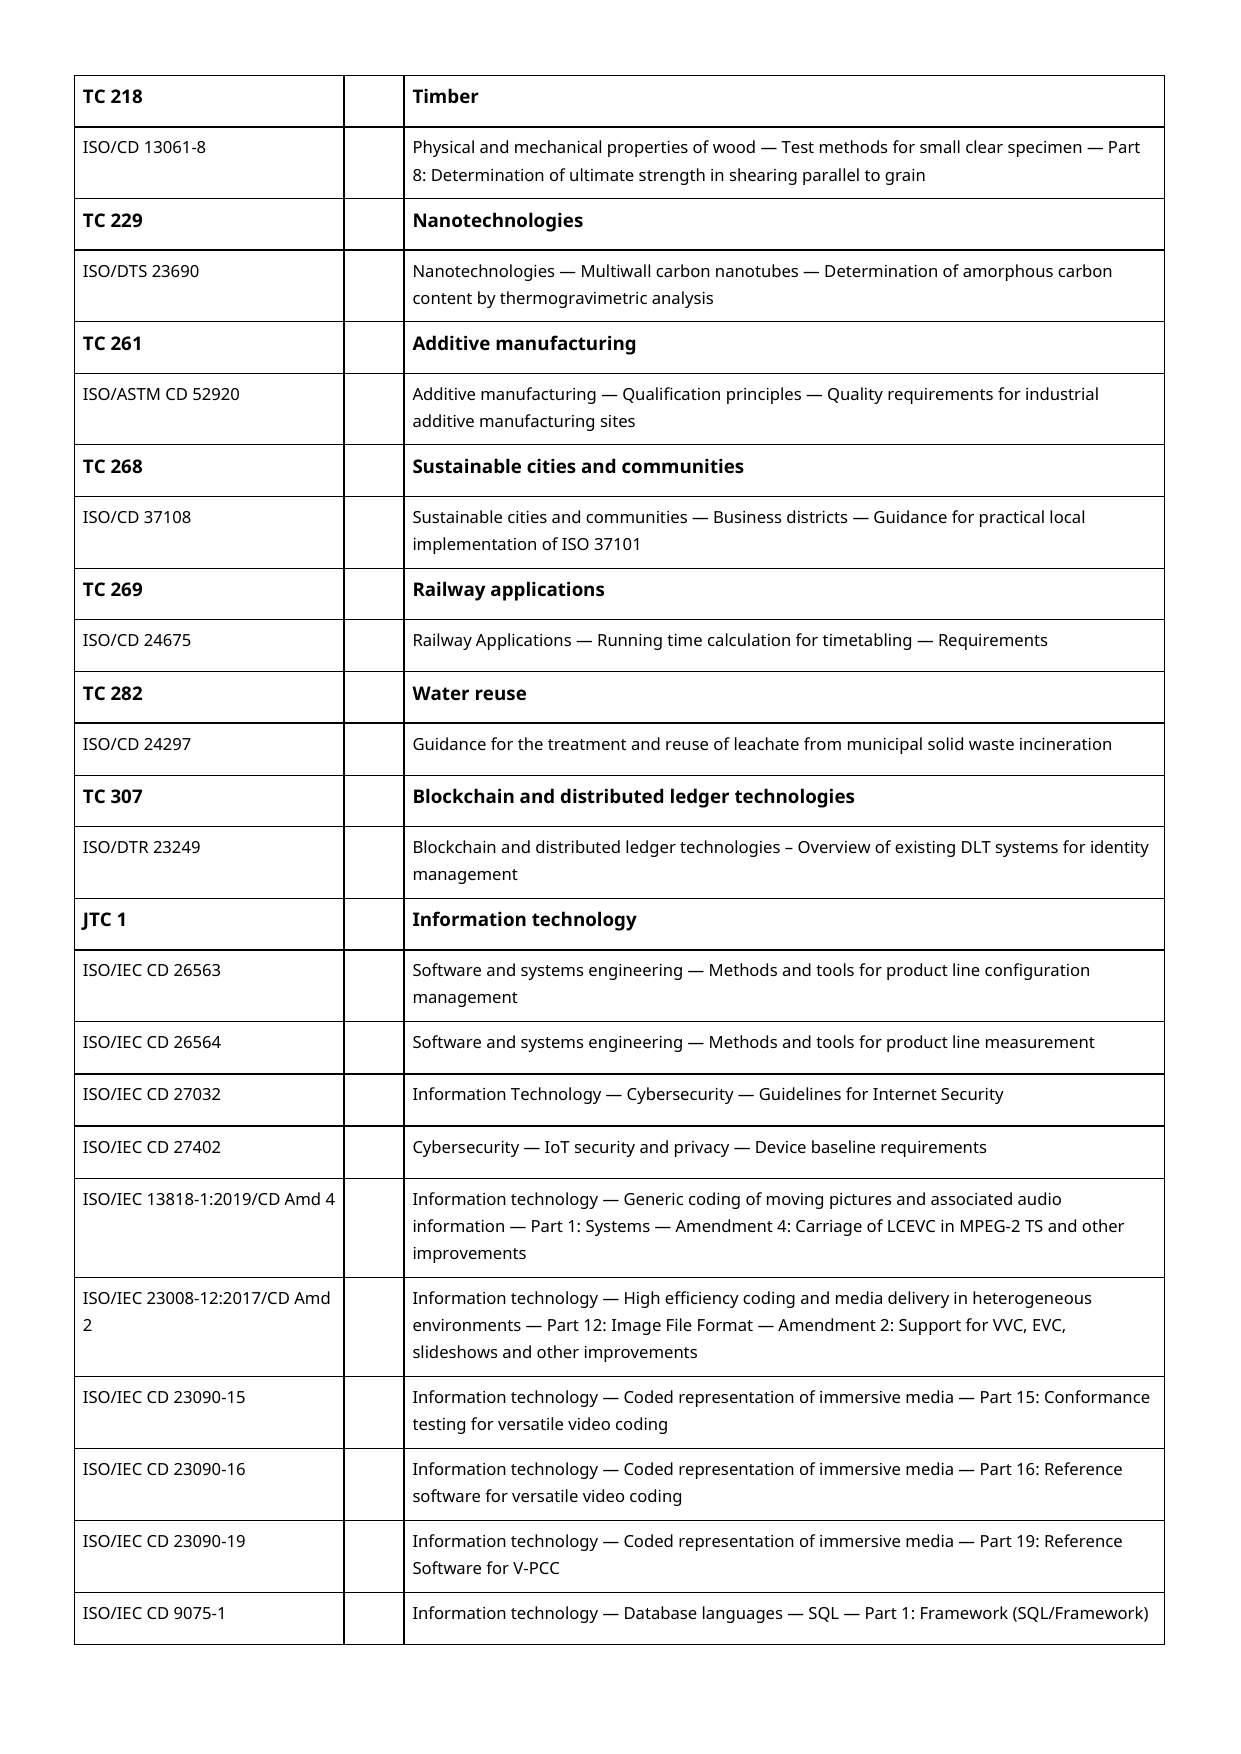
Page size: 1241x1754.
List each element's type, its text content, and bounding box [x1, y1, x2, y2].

table_cell ISO/IEC CD 26564 [75, 1022, 343, 1073]
table_cell ISO/IEC CD 23090-15 [75, 1377, 343, 1448]
table_cell Nanotechnologies — Multiwall carbon nanotubes — Determination of amorphous carbon content by thermogravimetric analysis [405, 251, 1164, 321]
table_cell [345, 374, 403, 444]
table_cell [345, 1278, 403, 1376]
table_cell Information technology — Coded representation of immersive media — Part 16: Reference software for versatile video coding [405, 1449, 1164, 1519]
table_cell Blockchain and distributed ledger technologies [405, 776, 1164, 826]
table_cell ISO/DTR 23249 [75, 827, 343, 898]
table_cell Timber [405, 76, 1164, 126]
table_cell [345, 827, 403, 898]
table_cell Physical and mechanical properties of wood — Test methods for small clear specimen — Part 8: Determination of ultimate strength in shearing parallel to grain [405, 128, 1164, 198]
table_cell ISO/IEC 23008-12:2017/CD Amd 2 [75, 1278, 343, 1376]
table_cell Additive manufacturing — Qualification principles — Quality requirements for industrial additive manufacturing sites [405, 374, 1164, 444]
table_cell TC 261 [75, 322, 343, 372]
table_cell ISO/CD 13061-8 [75, 128, 343, 198]
table_cell TC 269 [75, 569, 343, 619]
table_cell Information technology — Coded representation of immersive media — Part 19: Reference Software for V-PCC [405, 1521, 1164, 1591]
table_cell Information technology — Generic coding of moving pictures and associated audio information — Part 1: Systems — Amendment 4: Carriage of LCEVC in MPEG-2 TS and other improvements [405, 1179, 1164, 1277]
table_cell ISO/CD 24675 [75, 620, 343, 671]
table_cell TC 282 [75, 672, 343, 722]
table_cell [345, 899, 403, 949]
table_cell [345, 1377, 403, 1448]
table_cell Nanotechnologies [405, 199, 1164, 249]
table_cell Sustainable cities and communities [405, 445, 1164, 496]
table_cell ISO/CD 37108 [75, 497, 343, 567]
table_cell Blockchain and distributed ledger technologies – Overview of existing DLT systems for identity management [405, 827, 1164, 898]
table_cell [345, 497, 403, 567]
table_cell [345, 620, 403, 671]
table_cell ISO/IEC CD 27402 [75, 1127, 343, 1178]
table_cell Information Technology — Cybersecurity — Guidelines for Internet Security [405, 1075, 1164, 1125]
table_cell Information technology — Coded representation of immersive media — Part 15: Conformance testing for versatile video coding [405, 1377, 1164, 1448]
table_cell JTC 1 [75, 899, 343, 949]
table_cell [345, 1022, 403, 1073]
table_cell Guidance for the treatment and reuse of leachate from municipal solid waste incineration [405, 724, 1164, 774]
table_cell ISO/DTS 23690 [75, 251, 343, 321]
table_cell Information technology — High efficiency coding and media delivery in heterogeneous environments — Part 12: Image File Format — Amendment 2: Support for VVC, EVC, slideshows and other improvements [405, 1278, 1164, 1376]
table_cell ISO/IEC CD 26563 [75, 951, 343, 1021]
table_cell [345, 1449, 403, 1519]
table_cell [345, 1521, 403, 1591]
table_cell Software and systems engineering — Methods and tools for product line configuration management [405, 951, 1164, 1021]
table_cell Cybersecurity — IoT security and privacy — Device baseline requirements [405, 1127, 1164, 1178]
table_cell TC 307 [75, 776, 343, 826]
table_cell [345, 251, 403, 321]
table_cell Information technology [405, 899, 1164, 949]
table_cell [345, 445, 403, 496]
table_cell Water reuse [405, 672, 1164, 722]
table_cell Railway applications [405, 569, 1164, 619]
table_cell Railway Applications — Running time calculation for timetabling — Requirements [405, 620, 1164, 671]
table_cell [345, 776, 403, 826]
table_cell ISO/IEC CD 27032 [75, 1075, 343, 1125]
table_cell [345, 1075, 403, 1125]
table_cell ISO/IEC CD 23090-19 [75, 1521, 343, 1591]
table_cell [345, 672, 403, 722]
table_cell Additive manufacturing [405, 322, 1164, 372]
table_cell TC 268 [75, 445, 343, 496]
table_cell Information technology — Database languages — SQL — Part 1: Framework (SQL/Framework) [405, 1593, 1164, 1644]
table_cell Software and systems engineering — Methods and tools for product line measurement [405, 1022, 1164, 1073]
table_cell ISO/ASTM CD 52920 [75, 374, 343, 444]
table_cell ISO/IEC 13818-1:2019/CD Amd 4 [75, 1179, 343, 1277]
table_cell Sustainable cities and communities — Business districts — Guidance for practical local implementation of ISO 37101 [405, 497, 1164, 567]
table_cell [345, 199, 403, 249]
table_cell ISO/IEC CD 9075-1 [75, 1593, 343, 1644]
table_cell TC 229 [75, 199, 343, 249]
table_cell ISO/IEC CD 23090-16 [75, 1449, 343, 1519]
table_cell [345, 1179, 403, 1277]
table_cell [345, 322, 403, 372]
table_cell [345, 76, 403, 126]
table_cell TC 218 [75, 76, 343, 126]
table_cell [345, 1593, 403, 1644]
table_cell [345, 1127, 403, 1178]
table_cell [345, 128, 403, 198]
table_cell ISO/CD 24297 [75, 724, 343, 774]
table_cell [345, 951, 403, 1021]
table_cell [345, 569, 403, 619]
table_cell [345, 724, 403, 774]
